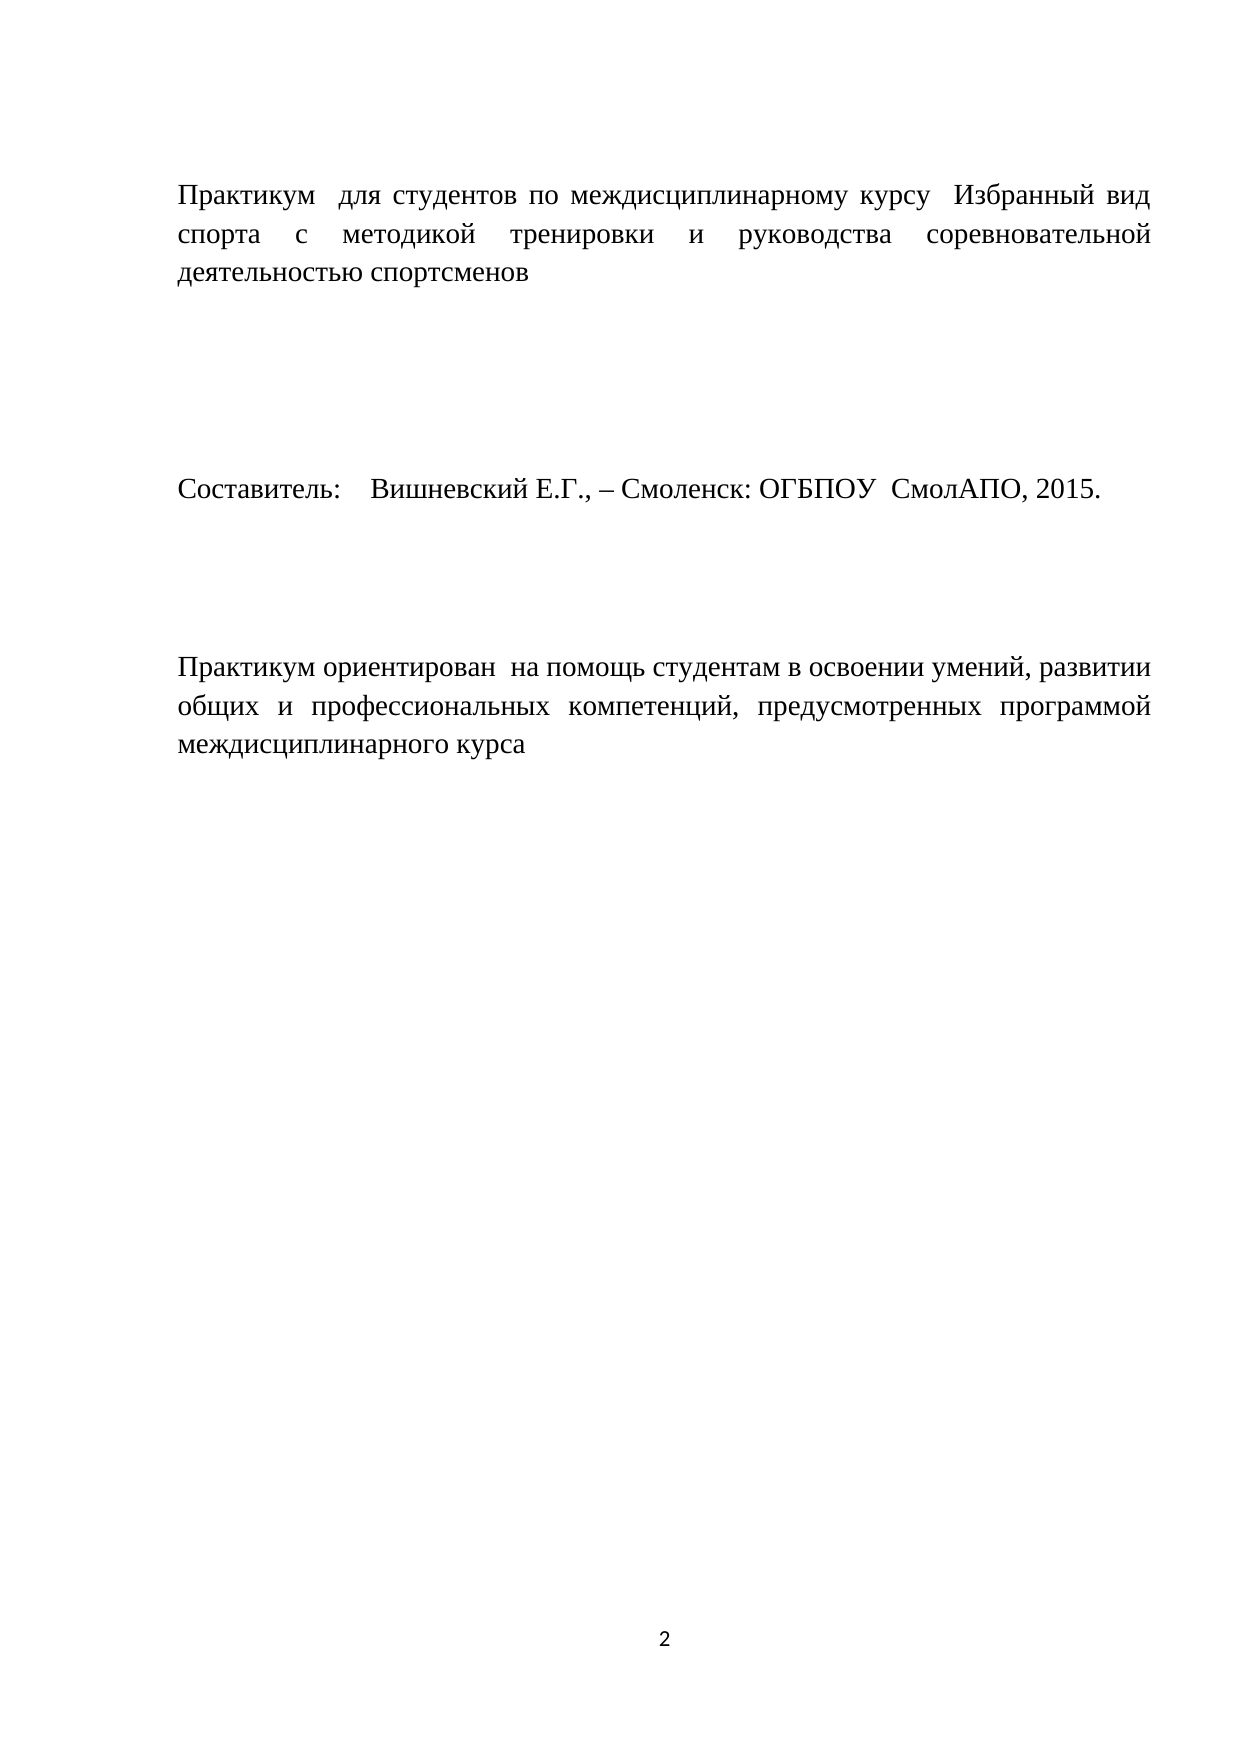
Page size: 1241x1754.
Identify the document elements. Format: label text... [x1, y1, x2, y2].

text Практикум для студентов по междисциплинарному курсу Избранный вид спорта с методикой тренировки и руководства соревновательной деятельностью спортсменов [177, 177, 1152, 288]
text Составитель: Вишневский Е.Г., – Смоленск: ОГБПОУ СмолАПО, 2015. [177, 471, 1152, 505]
text Практикум ориентирован на помощь студентам в освоении умений, развитии общих и профессиональных компетенций, предусмотренных программой междисциплинарного курса [177, 649, 1152, 760]
